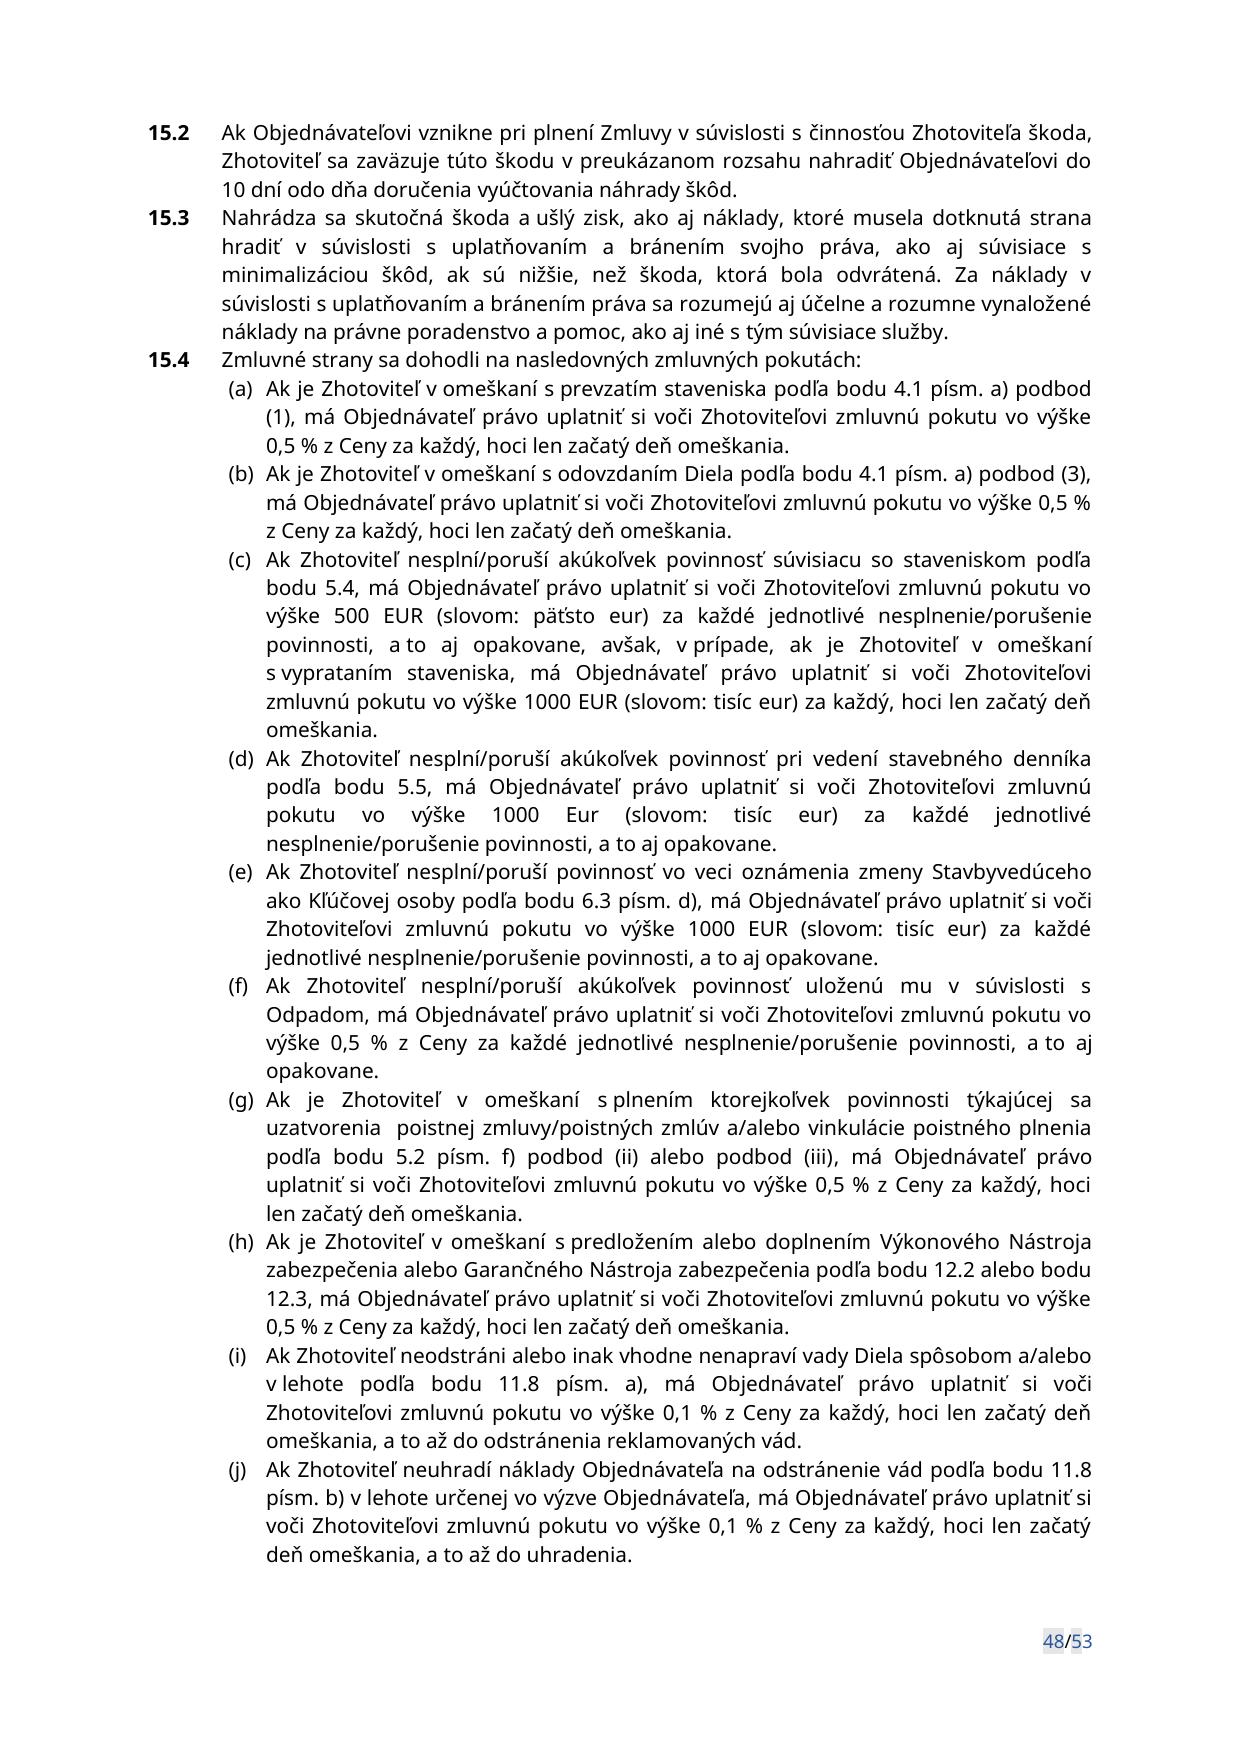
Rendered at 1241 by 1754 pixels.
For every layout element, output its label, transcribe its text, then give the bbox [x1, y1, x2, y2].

list Ak je Zhotoviteľ v omeškaní s odovzdaním Diela podľa bodu 4.1 písm. a) podbod (3), má Objednávateľ právo uplatniť si voči Zhotoviteľovi zmluvnú pokutu vo výške 0,5 % z Ceny za každý, hoci len začatý deň omeškania. [228, 459, 1093, 545]
list Ak je Zhotoviteľ v omeškaní s predložením alebo doplnením Výkonového Nástroja zabezpečenia alebo Garančného Nástroja zabezpečenia podľa bodu 12.2 alebo bodu 12.3, má Objednávateľ právo uplatniť si voči Zhotoviteľovi zmluvnú pokutu vo výške 0,5 % z Ceny za každý, hoci len začatý deň omeškania. [228, 1227, 1093, 1341]
list Ak Zhotoviteľ nesplní/poruší akúkoľvek povinnosť uloženú mu v súvislosti s Odpadom, má Objednávateľ právo uplatniť si voči Zhotoviteľovi zmluvnú pokutu vo výške 0,5 % z Ceny za každé jednotlivé nesplnenie/porušenie povinnosti, a to aj opakovane. [228, 971, 1093, 1085]
text 15.4 Zmluvné strany sa dohodli na nasledovných zmluvných pokutách: [148, 346, 1093, 374]
text 15.3 Nahrádza sa skutočná škoda a ušlý zisk, ako aj náklady, ktoré musela dotknutá strana hradiť v súvislosti s uplatňovaním a bránením svojho práva, ako aj súvisiace s minimalizáciou škôd, ak sú nižšie, než škoda, ktorá bola odvrátená. Za náklady v súvislosti s uplatňovaním a bránením práva sa rozumejú aj účelne a rozumne vynaložené náklady na právne poradenstvo a pomoc, ako aj iné s tým súvisiace služby. [148, 203, 1093, 346]
list Ak Zhotoviteľ nesplní/poruší akúkoľvek povinnosť súvisiacu so staveniskom podľa bodu 5.4, má Objednávateľ právo uplatniť si voči Zhotoviteľovi zmluvnú pokutu vo výške 500 EUR (slovom: päťsto eur) za každé jednotlivé nesplnenie/porušenie povinnosti, a to aj opakovane, avšak, v prípade, ak je Zhotoviteľ v omeškaní s vyprataním staveniska, má Objednávateľ právo uplatniť si voči Zhotoviteľovi zmluvnú pokutu vo výške 1000 EUR (slovom: tisíc eur) za každý, hoci len začatý deň omeškania. [228, 545, 1093, 744]
list Ak Zhotoviteľ neodstráni alebo inak vhodne nenapraví vady Diela spôsobom a/alebo v lehote podľa bodu 11.8 písm. a), má Objednávateľ právo uplatniť si voči Zhotoviteľovi zmluvnú pokutu vo výške 0,1 % z Ceny za každý, hoci len začatý deň omeškania, a to až do odstránenia reklamovaných vád. [228, 1341, 1093, 1455]
list Ak Zhotoviteľ neuhradí náklady Objednávateľa na odstránenie vád podľa bodu 11.8 písm. b) v lehote určenej vo výzve Objednávateľa, má Objednávateľ právo uplatniť si voči Zhotoviteľovi zmluvnú pokutu vo výške 0,1 % z Ceny za každý, hoci len začatý deň omeškania, a to až do uhradenia. [228, 1455, 1093, 1568]
list Ak je Zhotoviteľ v omeškaní s prevzatím staveniska podľa bodu 4.1 písm. a) podbod (1), má Objednávateľ právo uplatniť si voči Zhotoviteľovi zmluvnú pokutu vo výške 0,5 % z Ceny za každý, hoci len začatý deň omeškania. [228, 374, 1093, 459]
text 15.2 Ak Objednávateľovi vznikne pri plnení Zmluvy v súvislosti s činnosťou Zhotoviteľa škoda, Zhotoviteľ sa zaväzuje túto škodu v preukázanom rozsahu nahradiť Objednávateľovi do 10 dní odo dňa doručenia vyúčtovania náhrady škôd. [148, 118, 1093, 203]
list Ak je Zhotoviteľ v omeškaní s plnením ktorejkoľvek povinnosti týkajúcej sa uzatvorenia poistnej zmluvy/poistných zmlúv a/alebo vinkulácie poistného plnenia podľa bodu 5.2 písm. f) podbod (ii) alebo podbod (iii), má Objednávateľ právo uplatniť si voči Zhotoviteľovi zmluvnú pokutu vo výške 0,5 % z Ceny za každý, hoci len začatý deň omeškania. [228, 1085, 1093, 1227]
list Ak Zhotoviteľ nesplní/poruší povinnosť vo veci oznámenia zmeny Stavbyvedúceho ako Kľúčovej osoby podľa bodu 6.3 písm. d), má Objednávateľ právo uplatniť si voči Zhotoviteľovi zmluvnú pokutu vo výške 1000 EUR (slovom: tisíc eur) za každé jednotlivé nesplnenie/porušenie povinnosti, a to aj opakovane. [228, 857, 1093, 971]
list Ak Zhotoviteľ nesplní/poruší akúkoľvek povinnosť pri vedení stavebného denníka podľa bodu 5.5, má Objednávateľ právo uplatniť si voči Zhotoviteľovi zmluvnú pokutu vo výške 1000 Eur (slovom: tisíc eur) za každé jednotlivé nesplnenie/porušenie povinnosti, a to aj opakovane. [228, 744, 1093, 857]
